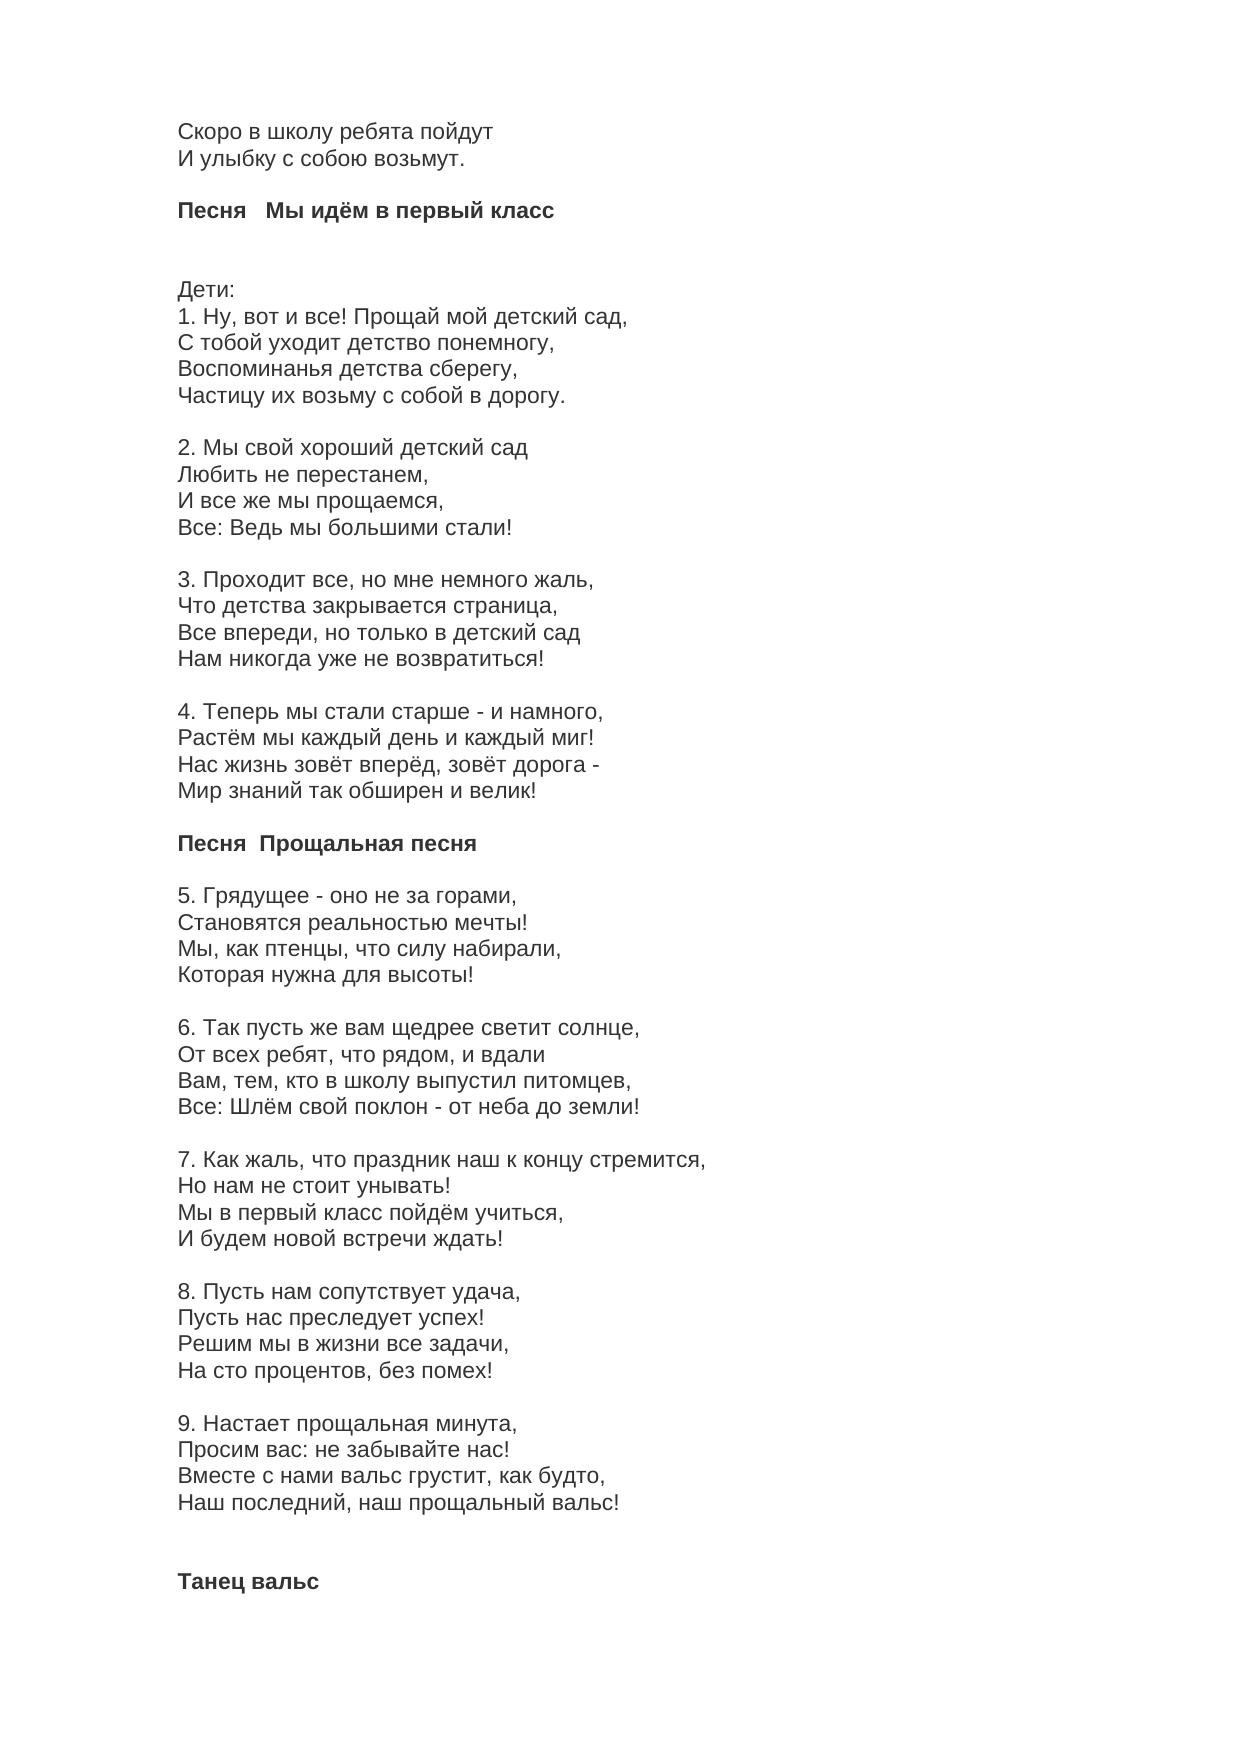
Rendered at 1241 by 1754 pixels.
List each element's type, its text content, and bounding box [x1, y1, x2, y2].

text Воспоминанья детства сберегу, [177, 355, 1152, 382]
text 3. Проходит все, но мне немного жаль, [177, 566, 1152, 592]
text 1. Ну, вот и все! Прощай мой детский сад, [177, 303, 1152, 329]
text С тобой уходит детство понемногу, [177, 329, 1152, 355]
text 5. Грядущее - оно не за горами, [177, 882, 1152, 909]
text И будем новой встречи ждать! [177, 1225, 1152, 1251]
text Но нам не стоит унывать! [177, 1172, 1152, 1199]
text 4. Теперь мы стали старше - и намного, [177, 698, 1152, 724]
text И улыбку с собою возьмут. [177, 144, 1152, 171]
text Мы в первый класс пойдём учиться, [177, 1199, 1152, 1225]
text Частицу их возьму с собой в дорогу. [177, 382, 1152, 408]
text Нас жизнь зовёт вперёд, зовёт дорога - [177, 751, 1152, 777]
text Нам никогда уже не возвратиться! [177, 645, 1152, 672]
text Любить не перестанем, [177, 461, 1152, 487]
text Мир знаний так обширен и велик! [177, 777, 1152, 803]
text Наш последний, наш прощальный вальс! [177, 1488, 1152, 1515]
text 2. Мы свой хороший детский сад [177, 434, 1152, 461]
text Растём мы каждый день и каждый миг! [177, 724, 1152, 751]
text Дети: [177, 276, 1152, 303]
text Которая нужна для высоты! [177, 961, 1152, 988]
text Решим мы в жизни все задачи, [177, 1330, 1152, 1357]
text 7. Как жаль, что праздник наш к концу стремится, [177, 1146, 1152, 1172]
text 9. Настает прощальная минута, [177, 1409, 1152, 1436]
text Скоро в школу ребята пойдут [177, 118, 1152, 144]
text Пусть нас преследует успех! [177, 1304, 1152, 1330]
text Все: Шлём свой поклон - от неба до земли! [177, 1093, 1152, 1119]
text На сто процентов, без помех! [177, 1357, 1152, 1383]
text 8. Пусть нам сопутствует удача, [177, 1278, 1152, 1304]
text Просим вас: не забывайте нас! [177, 1436, 1152, 1462]
text Мы, как птенцы, что силу набирали, [177, 935, 1152, 961]
text 6. Так пусть же вам щедрее светит солнце, [177, 1014, 1152, 1041]
text Становятся реальностью мечты! [177, 909, 1152, 935]
text Все впереди, но только в детский сад [177, 619, 1152, 645]
text И все же мы прощаемся, [177, 487, 1152, 513]
text Вместе с нами вальс грустит, как будто, [177, 1462, 1152, 1488]
text От всех ребят, что рядом, и вдали [177, 1041, 1152, 1067]
text Песня Прощальная песня [177, 830, 1152, 856]
text Песня Мы идём в первый класс [177, 197, 1152, 223]
text Танец вальс [177, 1568, 1152, 1594]
text Все: Ведь мы большими стали! [177, 513, 1152, 540]
text Вам, тем, кто в школу выпустил питомцев, [177, 1067, 1152, 1093]
text Что детства закрывается страница, [177, 592, 1152, 619]
